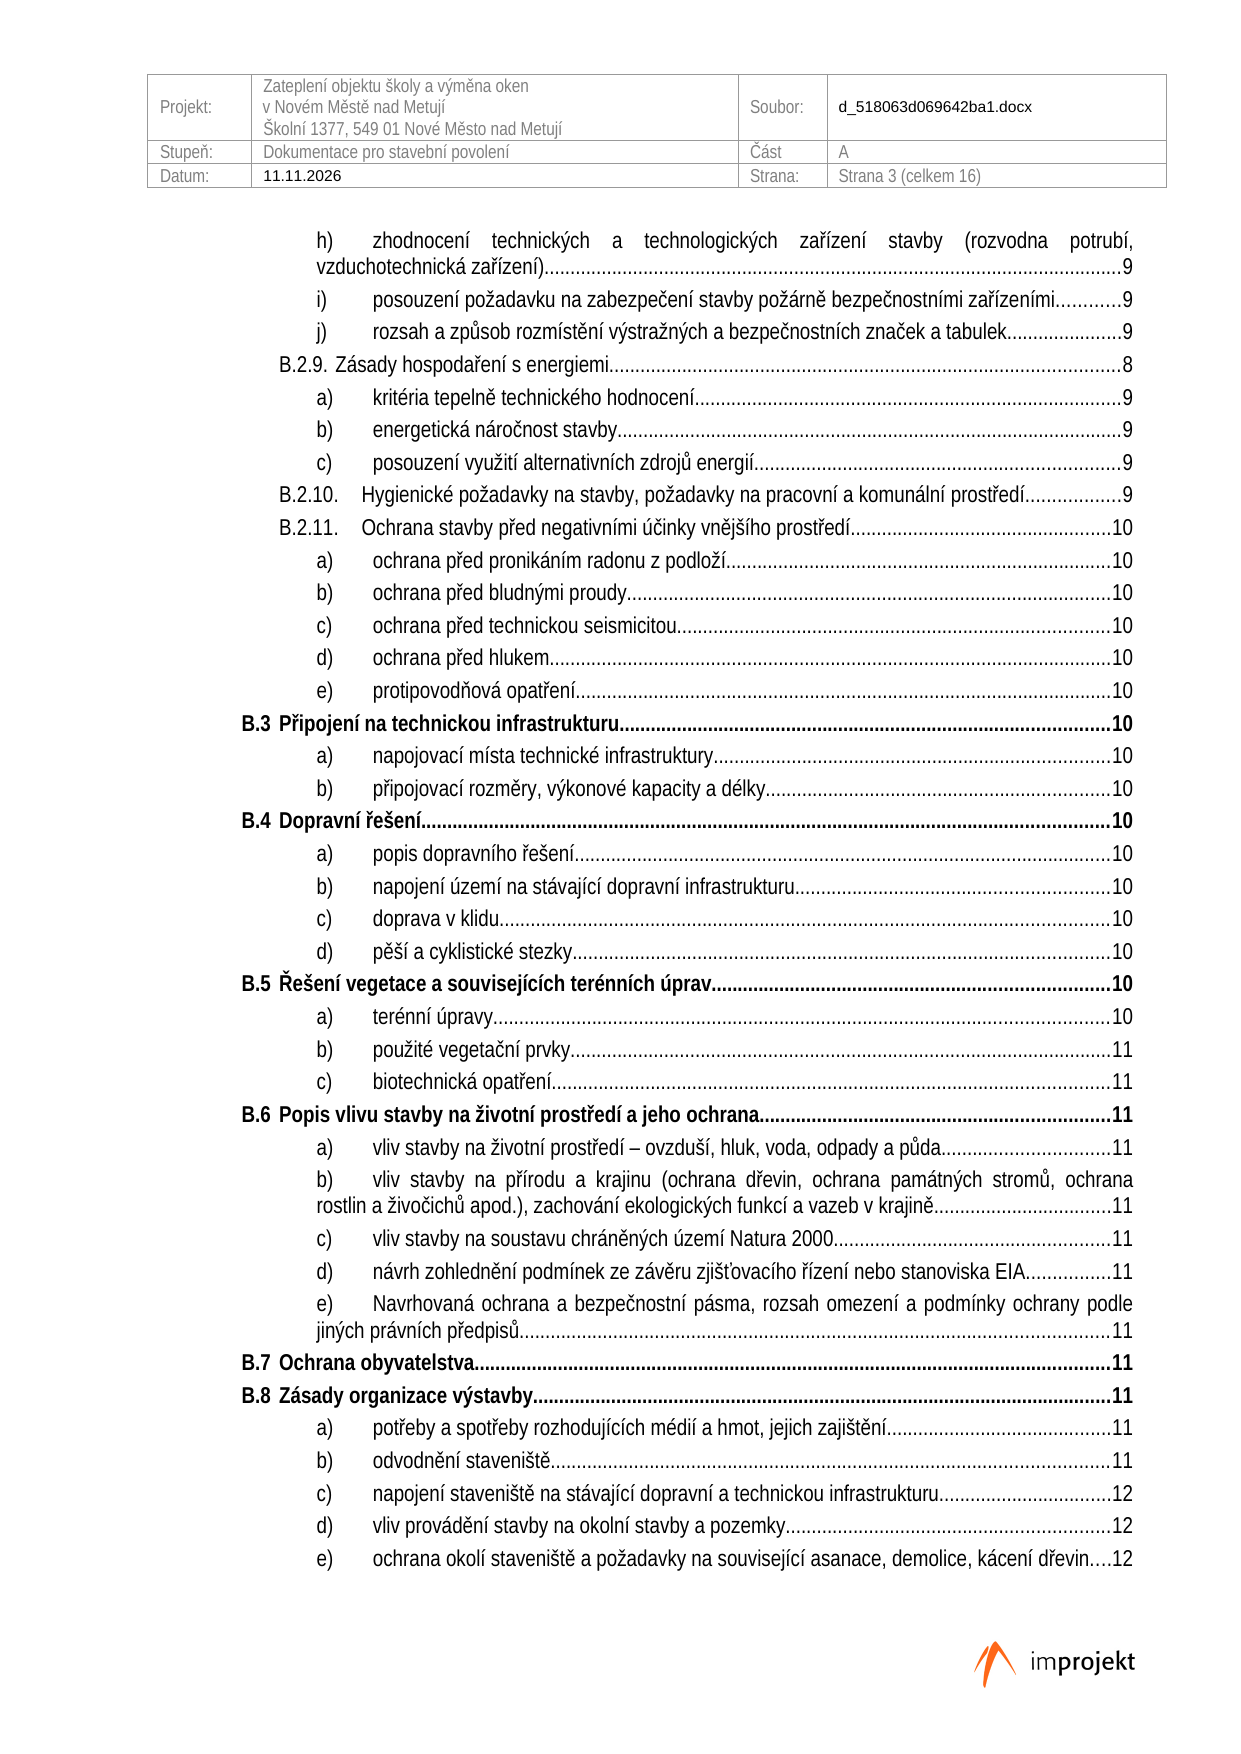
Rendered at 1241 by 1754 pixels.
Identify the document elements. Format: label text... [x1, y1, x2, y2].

text d) pěší a cyklistické stezky 10 [316, 938, 1134, 964]
text c) biotechnická opatření 11 [316, 1068, 1134, 1094]
text h) zhodnocení technických a technologických zařízení stavby (rozvodna potrubí, vzduchotechnická zařízení) 9 [316, 227, 1134, 279]
text a) popis dopravního řešení 10 [316, 840, 1134, 866]
text i) posouzení požadavku na zabezpečení stavby požárně bezpečnostními zařízeními 9 [316, 286, 1134, 312]
text b) použité vegetační prvky 11 [316, 1036, 1134, 1062]
text B.2.10. Hygienické požadavky na stavby, požadavky na pracovní a komunální prostředí 9 [279, 481, 1134, 508]
text b) vliv stavby na přírodu a krajinu (ochrana dřevin, ochrana památných stromů, ochrana rostlin a živočichů apod.), zachování ekologických funkcí a vazeb v krajině 11 [316, 1166, 1134, 1219]
picture [972, 1639, 1137, 1689]
text e) ochrana okolí staveniště a požadavky na související asanace, demolice, kácení dřevin 12 [316, 1545, 1134, 1571]
text B.4 Dopravní řešení 10 [241, 807, 1134, 834]
text B.7 Ochrana obyvatelstva 11 [241, 1349, 1134, 1376]
text b) odvodnění staveniště 11 [316, 1447, 1134, 1473]
text a) potřeby a spotřeby rozhodujících médií a hmot, jejich zajištění 11 [316, 1414, 1134, 1441]
text a) terénní úpravy 10 [316, 1003, 1134, 1029]
text a) vliv stavby na životní prostředí – ovzduší, hluk, voda, odpady a půda 11 [316, 1133, 1134, 1160]
text d) ochrana před hlukem 10 [316, 644, 1134, 671]
text c) posouzení využití alternativních zdrojů energií 9 [316, 449, 1134, 475]
text B.8 Zásady organizace výstavby 11 [241, 1382, 1134, 1408]
text a) ochrana před pronikáním radonu z podloží 10 [316, 547, 1134, 573]
text d) vliv provádění stavby na okolní stavby a pozemky 12 [316, 1512, 1134, 1538]
text c) ochrana před technickou seismicitou 10 [316, 612, 1134, 638]
text B.5 Řešení vegetace a souvisejících terénních úprav 10 [241, 970, 1134, 997]
text b) připojovací rozměry, výkonové kapacity a délky 10 [316, 775, 1134, 801]
text B.2.9. Zásady hospodaření s energiemi 8 [279, 351, 1134, 377]
text e) Navrhovaná ochrana a bezpečnostní pásma, rozsah omezení a podmínky ochrany podle jiných právních předpisů 11 [316, 1290, 1134, 1343]
text b) napojení území na stávající dopravní infrastrukturu 10 [316, 873, 1134, 899]
text c) napojení staveniště na stávající dopravní a technickou infrastrukturu 12 [316, 1479, 1134, 1506]
text B.6 Popis vlivu stavby na životní prostředí a jeho ochrana 11 [241, 1101, 1134, 1127]
text a) kritéria tepelně technického hodnocení 9 [316, 383, 1134, 410]
text d) návrh zohlednění podmínek ze závěru zjišťovacího řízení nebo stanoviska EIA 11 [316, 1258, 1134, 1284]
text b) ochrana před bludnými proudy 10 [316, 579, 1134, 606]
text B.3 Připojení na technickou infrastrukturu 10 [241, 709, 1134, 736]
text c) doprava v klidu 10 [316, 905, 1134, 932]
text B.2.11. Ochrana stavby před negativními účinky vnějšího prostředí 10 [279, 514, 1134, 540]
text c) vliv stavby na soustavu chráněných území Natura 2000 11 [316, 1225, 1134, 1251]
text a) napojovací místa technické infrastruktury 10 [316, 742, 1134, 768]
text j) rozsah a způsob rozmístění výstražných a bezpečnostních značek a tabulek 9 [316, 318, 1134, 345]
text e) protipovodňová opatření 10 [316, 677, 1134, 703]
text b) energetická náročnost stavby 9 [316, 416, 1134, 442]
